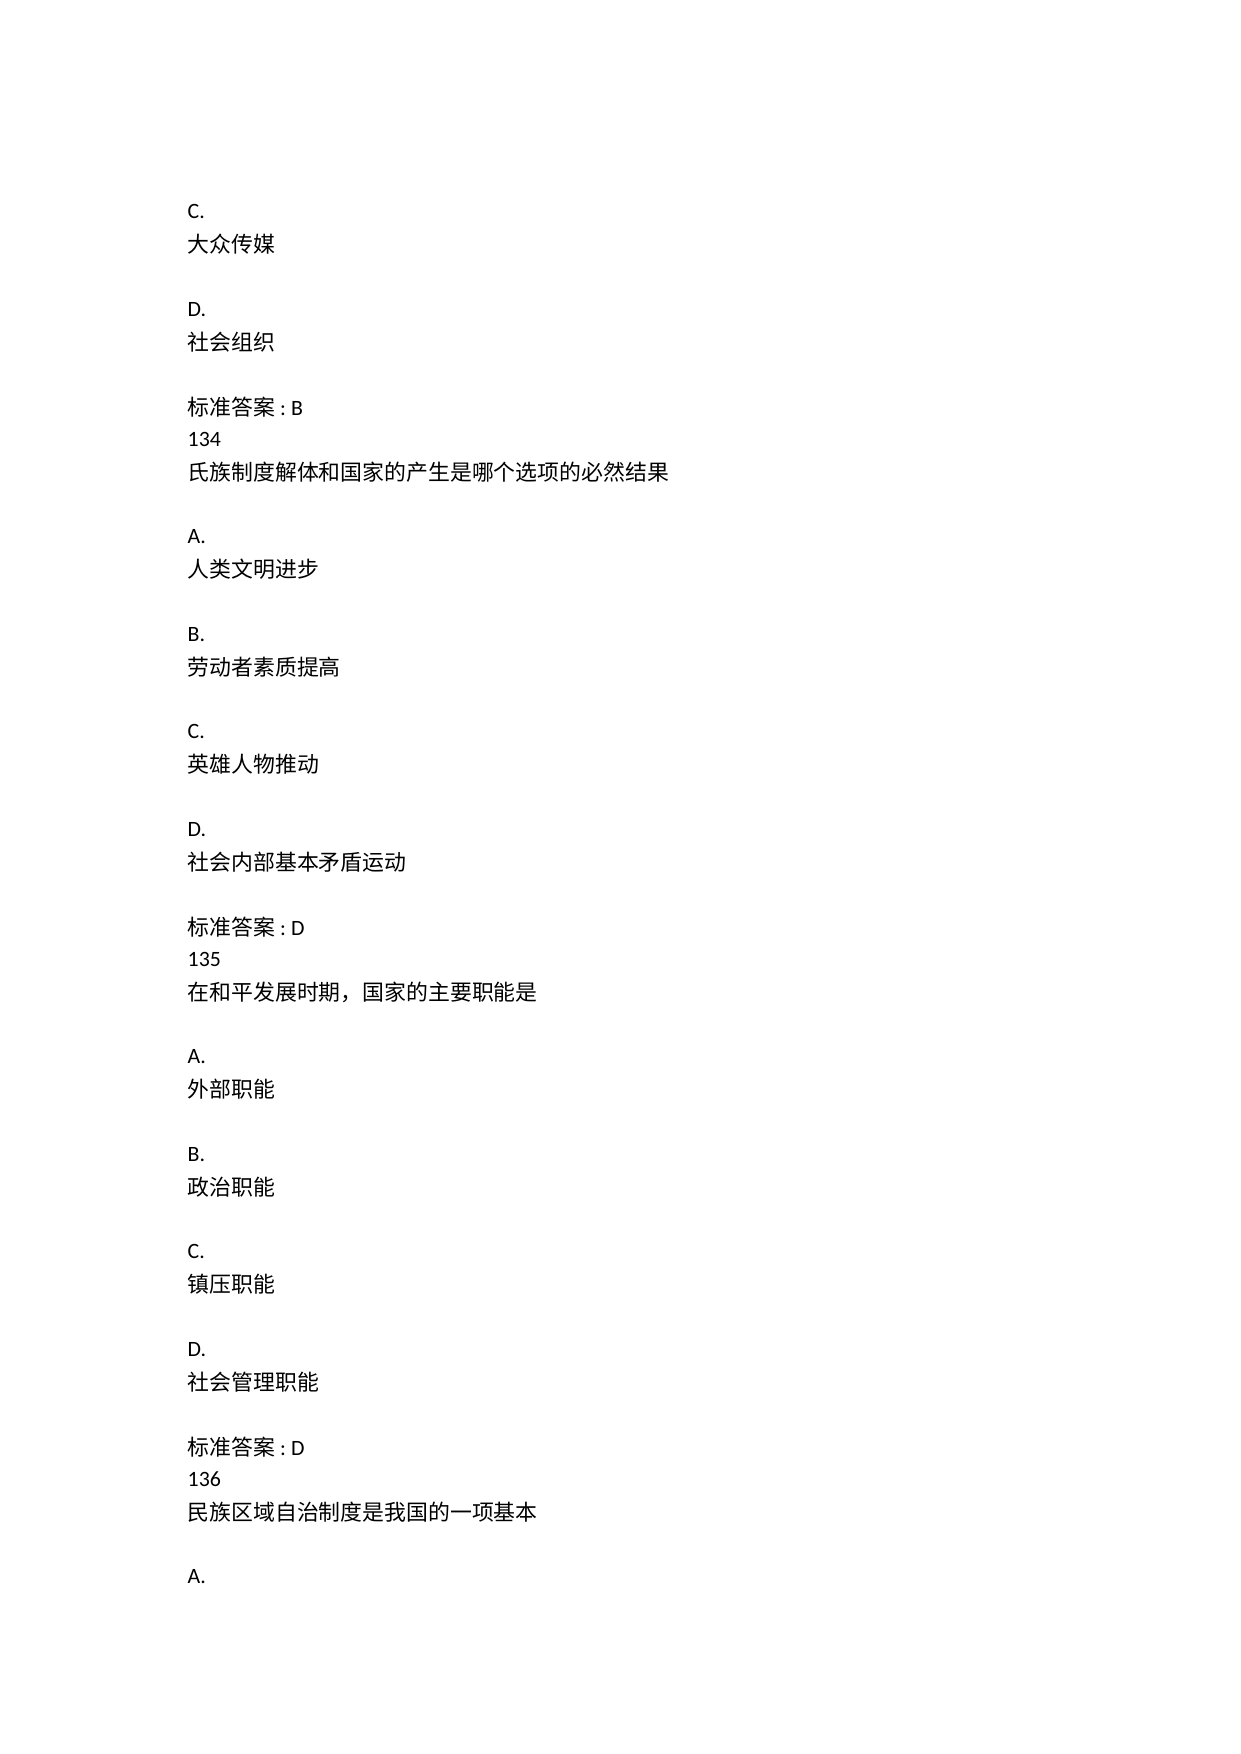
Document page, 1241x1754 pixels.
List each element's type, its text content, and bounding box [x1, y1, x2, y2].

text 标准答案 : D [187, 1429, 1053, 1462]
text 政治职能 [187, 1169, 1053, 1202]
text C. [187, 1234, 1053, 1267]
text A. [187, 519, 1053, 552]
text 外部职能 [187, 1072, 1053, 1104]
text A. [187, 1559, 1053, 1592]
text D. [187, 1332, 1053, 1364]
text 英雄人物推动 [187, 747, 1053, 779]
text C. [187, 194, 1053, 227]
text 人类文明进步 [187, 552, 1053, 584]
text C. [187, 714, 1053, 747]
text 标准答案 : B [187, 389, 1053, 422]
text 社会管理职能 [187, 1364, 1053, 1397]
text B. [187, 617, 1053, 649]
text D. [187, 812, 1053, 844]
text 135 [187, 942, 1053, 974]
text A. [187, 1039, 1053, 1072]
text D. [187, 292, 1053, 324]
text 大众传媒 [187, 227, 1053, 259]
text 社会内部基本矛盾运动 [187, 844, 1053, 877]
text 136 [187, 1462, 1053, 1494]
text 在和平发展时期，国家的主要职能是 [187, 974, 1053, 1007]
text 社会组织 [187, 324, 1053, 357]
text 134 [187, 422, 1053, 454]
text 氏族制度解体和国家的产生是哪个选项的必然结果 [187, 454, 1053, 487]
text 劳动者素质提高 [187, 649, 1053, 682]
text 民族区域自治制度是我国的一项基本 [187, 1494, 1053, 1527]
text 镇压职能 [187, 1267, 1053, 1299]
text B. [187, 1137, 1053, 1169]
text 标准答案 : D [187, 909, 1053, 942]
